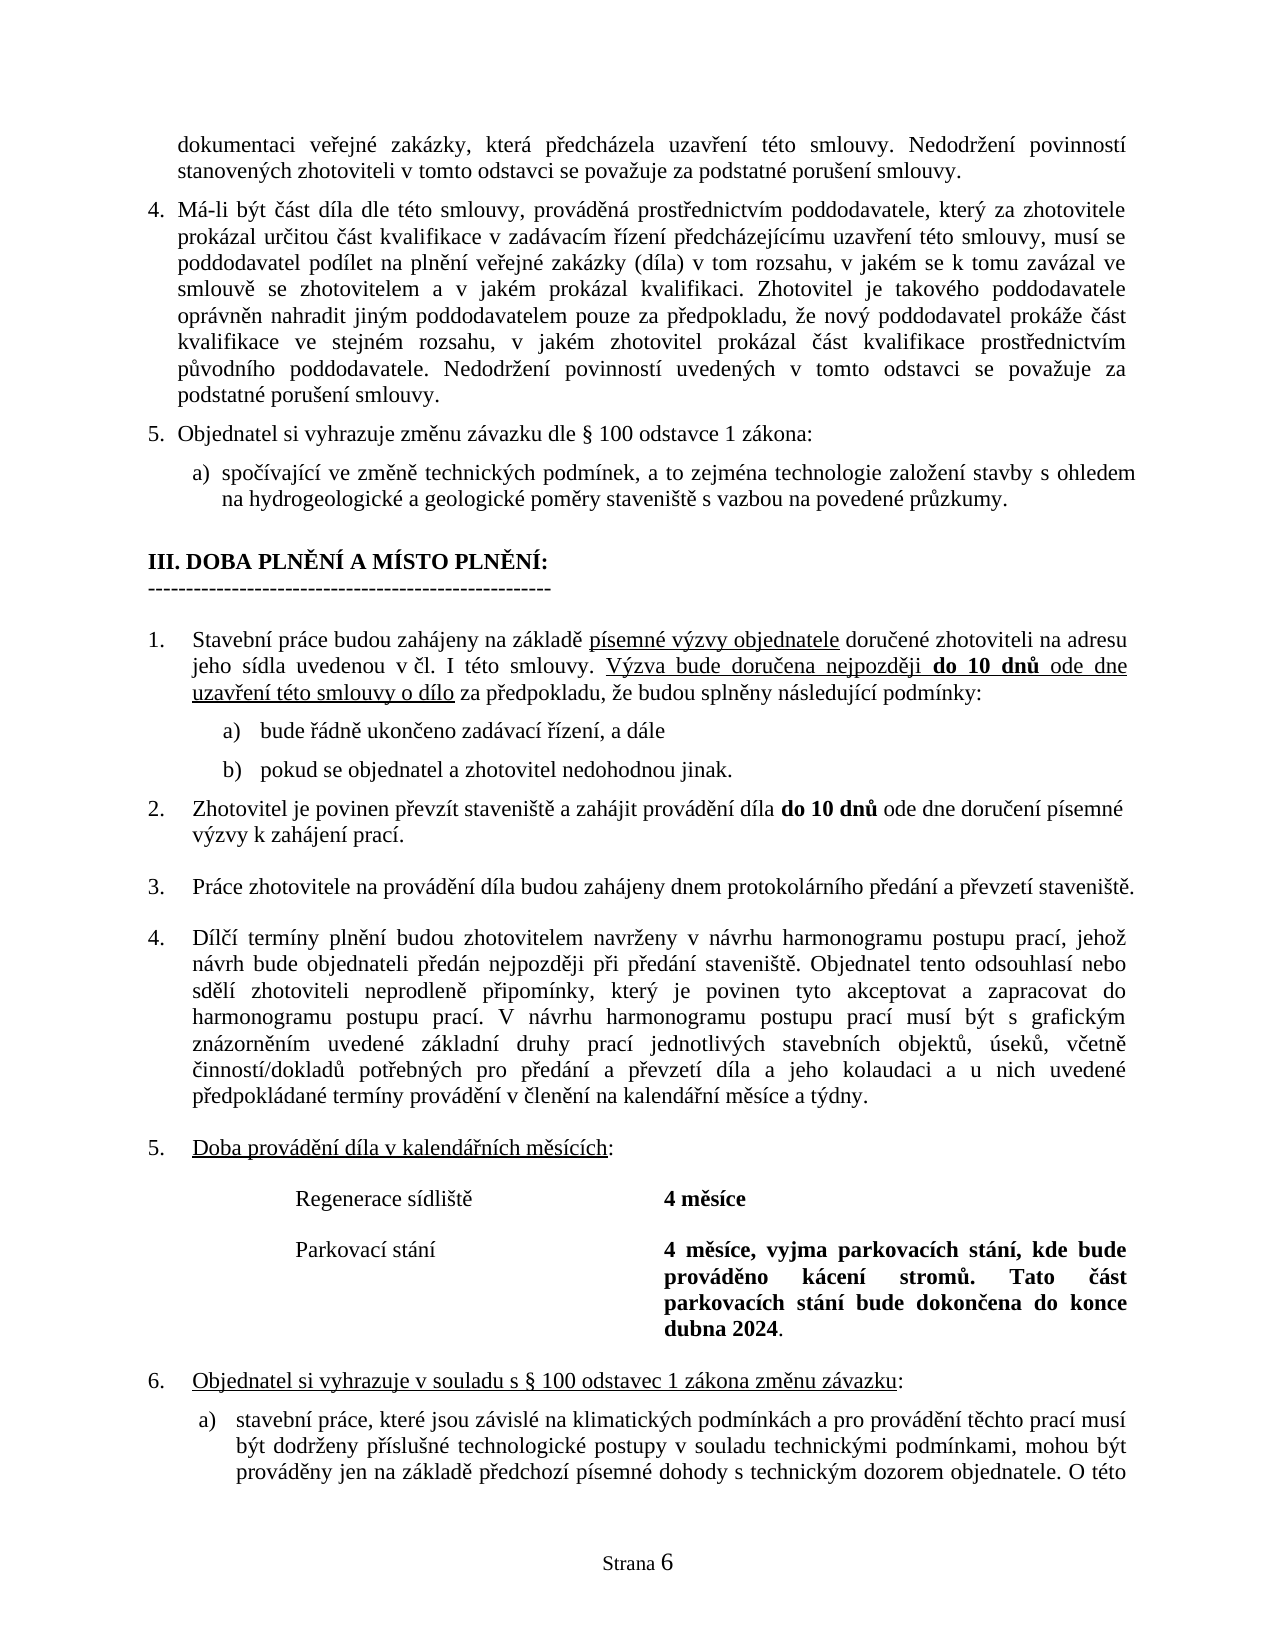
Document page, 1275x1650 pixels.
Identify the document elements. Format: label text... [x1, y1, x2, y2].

list Zhotovitel je povinen převzít staveniště a zahájit provádění díla do 10 dnů ode dne doručení písemné výzvy k zahájení prací. [148, 795, 1127, 848]
text ----------------------------------------------------- [148, 574, 1127, 601]
list Objednatel si vyhrazuje v souladu s § 100 odstavec 1 zákona změnu závazku: [148, 1367, 1127, 1393]
list Práce zhotovitele na provádění díla budou zahájeny dnem protokolárního předání a převzetí staveniště. [148, 873, 1137, 899]
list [198, 1406, 1127, 1485]
list Stavební práce budou zahájeny na základě písemné výzvy objednatele doručené zhotoviteli na adresu jeho sídla uvedenou v čl. I této smlouvy. Výzva bude doručena nejpozději do 10 dnů ode dne uzavření této smlouvy o dílo za předpokladu, že budou splněny následující podmínky: [148, 626, 1127, 705]
text III. DOBA PLNĚNÍ A MÍSTO PLNĚNÍ: [148, 548, 1137, 574]
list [148, 131, 1127, 184]
list Parkovací stání 4 měsíce, vyjma parkovacích stání, kde bude prováděno kácení stromů. Tato část parkovacích stání bude dokončena do konce dubna 2024. [295, 1236, 1127, 1342]
list Objednatel si vyhrazuje změnu závazku dle § 100 odstavce 1 zákona: [148, 420, 1127, 446]
list Regenerace sídliště 4 měsíce [295, 1185, 1127, 1211]
list bude řádně ukončeno zadávací řízení, a dále [223, 717, 1127, 744]
list Dílčí termíny plnění budou zhotovitelem navrženy v návrhu harmonogramu postupu prací, jehož návrh bude objednateli předán nejpozději při předání staveniště. Objednatel tento odsouhlasí nebo sdělí zhotoviteli neprodleně připomínky, který je povinen tyto akceptovat a zapracovat do harmonogramu postupu prací. V návrhu harmonogramu postupu prací musí být s grafickým znázorněním uvedené základní druhy prací jednotlivých stavebních objektů, úseků, včetně činností/dokladů potřebných pro předání a převzetí díla a jeho kolaudaci a u nich uvedené předpokládané termíny provádění v členění na kalendářní měsíce a týdny. [148, 924, 1127, 1109]
list pokud se objednatel a zhotovitel nedohodnou jinak. [223, 756, 1127, 783]
list spočívající ve změně technických podmínek, a to zejména technologie založení stavby s ohledem na hydrogeologické a geologické poměry staveniště s vazbou na povedené průzkumy. [192, 459, 1137, 511]
list Doba provádění díla v kalendářních měsících: [148, 1134, 1127, 1160]
list Má-li být část díla dle této smlouvy, prováděná prostřednictvím poddodavatele, který za zhotovitele prokázal určitou část kvalifikace v zadávacím řízení předcházejícímu uzavření této smlouvy, musí se poddodavatel podílet na plnění veřejné zakázky (díla) v tom rozsahu, v jakém se k tomu zavázal ve smlouvě se zhotovitelem a v jakém prokázal kvalifikaci. Zhotovitel je takového poddodavatele oprávněn nahradit jiným poddodavatelem pouze za předpokladu, že nový poddodavatel prokáže část kvalifikace ve stejném rozsahu, v jakém zhotovitel prokázal část kvalifikace prostřednictvím původního poddodavatele. Nedodržení povinností uvedených v tomto odstavci se považuje za podstatné porušení smlouvy. [148, 196, 1127, 407]
